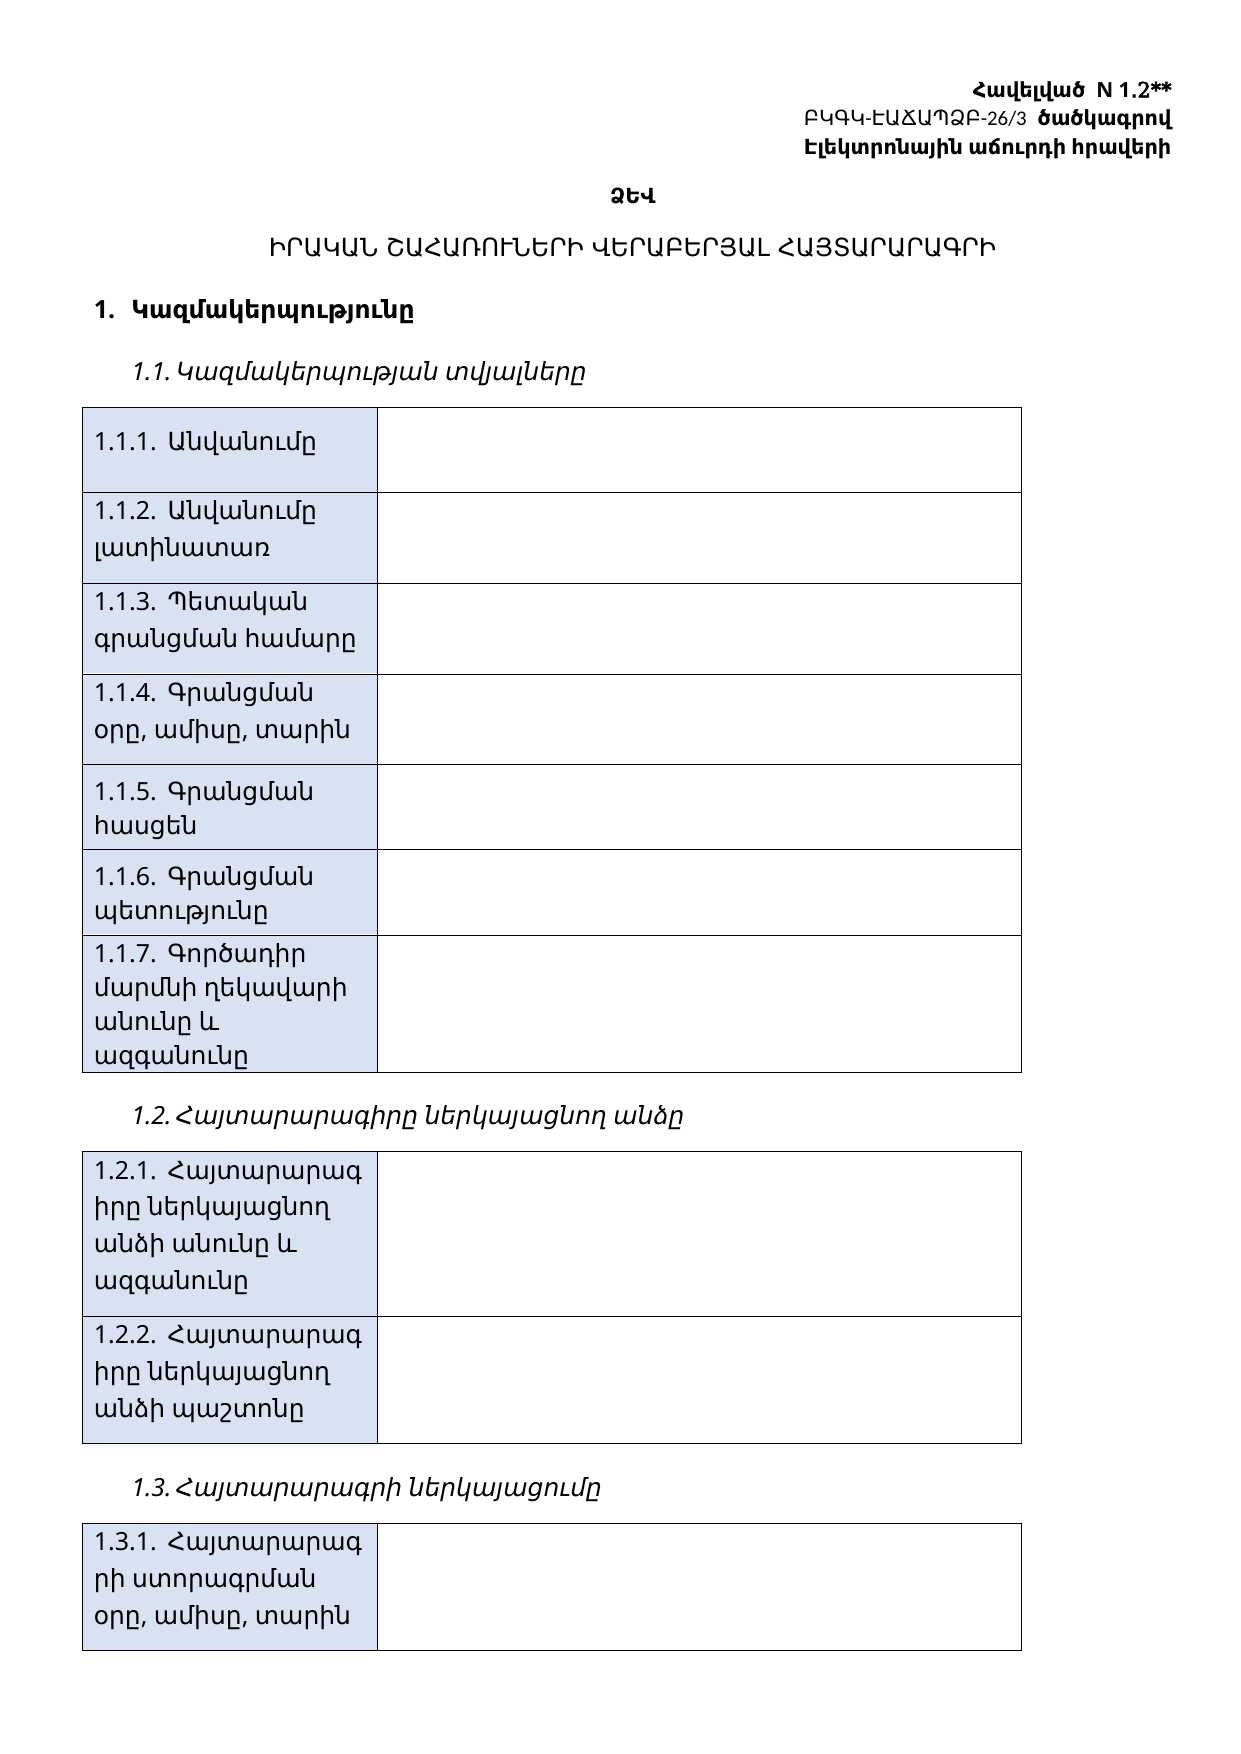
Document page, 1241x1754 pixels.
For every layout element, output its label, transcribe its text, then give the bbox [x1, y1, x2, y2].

text ՁԵՎ [94, 184, 1171, 209]
list Հայտարարագիրը ներկայացնող անձը [131, 1098, 1171, 1132]
list Կազմակերպության տվյալները [131, 353, 1171, 387]
table_cell [378, 765, 1021, 849]
table_cell [378, 584, 1021, 673]
table_cell [378, 850, 1021, 934]
table_cell [378, 675, 1021, 764]
table_cell Գրանցման օրը, ամիսը, տարին [83, 675, 377, 764]
list Կազմակերպությունը [94, 291, 1171, 326]
text Հավելված N 1․2** [94, 75, 1171, 103]
table_cell [378, 493, 1021, 583]
table_header [378, 1152, 1021, 1316]
table_cell Գործադիր մարմնի ղեկավարի անունը և ազգանունը [83, 936, 377, 1072]
table_cell [378, 1317, 1021, 1443]
table_cell [378, 936, 1021, 1072]
table_header Հայտարարագրի ստորագրման օրը, ամիսը, տարին [83, 1524, 377, 1650]
table_cell Անվանումը լատինատառ [83, 493, 377, 583]
table_cell Գրանցման հասցեն [83, 765, 377, 849]
table_header [378, 408, 1021, 492]
table_header Անվանումը [83, 408, 377, 492]
table_cell Պետական գրանցման համարը [83, 584, 377, 673]
table_cell Հայտարարագիրը ներկայացնող անձի պաշտոնը [83, 1317, 377, 1443]
table_cell Գրանցման պետությունը [83, 850, 377, 934]
text ԲԿԳԿ-ԷԱՃԱՊՁԲ-26/3 ծածկագրով [94, 103, 1171, 132]
text Էլեկտրոնային աճուրդի հրավերի [94, 132, 1171, 160]
table_header Հայտարարագիրը ներկայացնող անձի անունը և ազգանունը [83, 1152, 377, 1316]
table_header [378, 1524, 1021, 1650]
text ԻՐԱԿԱՆ ՇԱՀԱՌՈՒՆԵՐԻ ՎԵՐԱԲԵՐՅԱԼ ՀԱՅՏԱՐԱՐԱԳՐԻ [94, 233, 1171, 262]
list Հայտարարագրի ներկայացումը [131, 1469, 1171, 1503]
